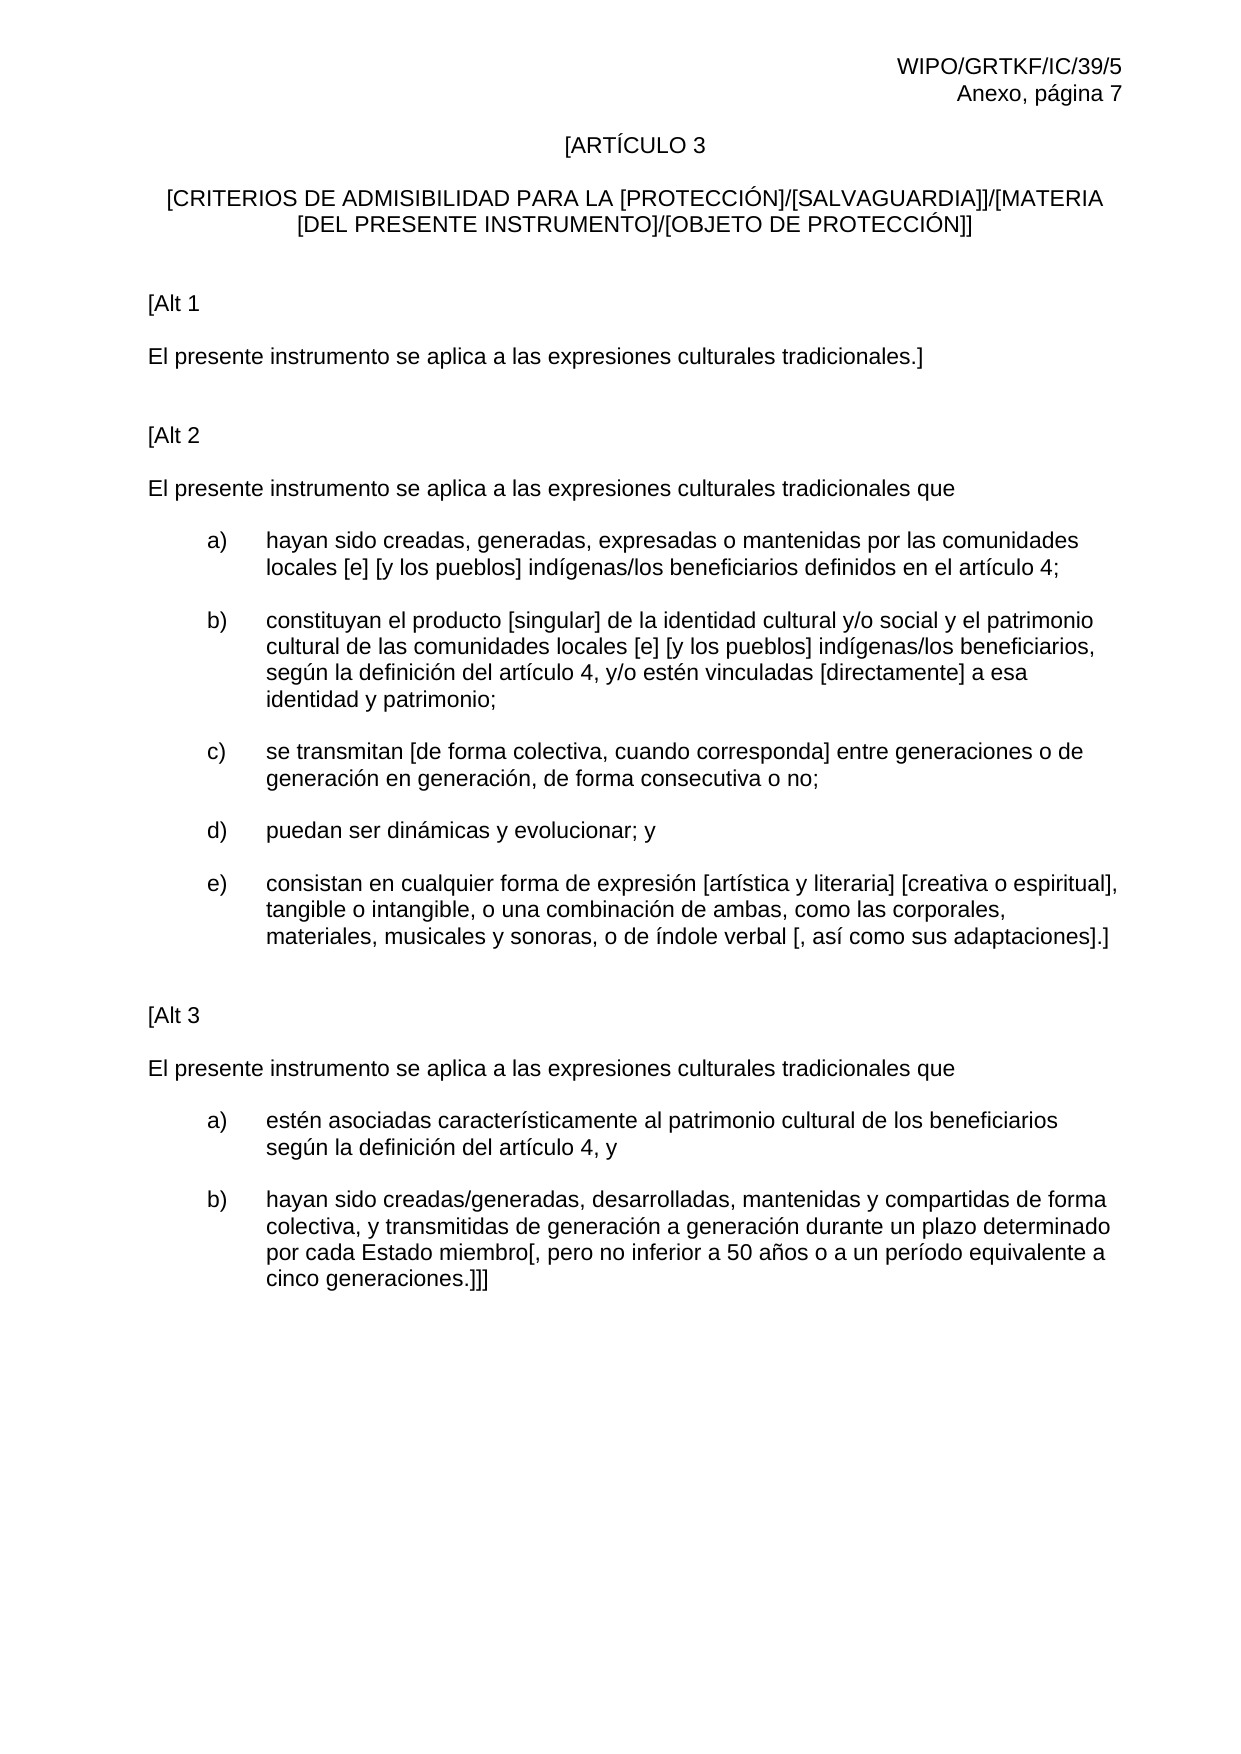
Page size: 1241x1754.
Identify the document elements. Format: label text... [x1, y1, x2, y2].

text [Alt 2 [148, 422, 1122, 448]
text El presente instrumento se aplica a las expresiones culturales tradicionales que [148, 475, 1122, 501]
text b) constituyan el producto [singular] de la identidad cultural y/o social y el patrimonio cultural de las comunidades locales [e] [y los pueblos] indígenas/los beneficiarios, según la definición del artículo 4, y/o estén vinculadas [directamente] a esa identidad y patrimonio; [207, 607, 1122, 712]
text [CRITERIOS DE ADMISIBILIDAD PARA LA [PROTECCIÓN]/[SALVAGUARDIA]]/[MATERIA [DEL PRESENTE INSTRUMENTO]/[OBJETO DE PROTECCIÓN]] [148, 185, 1122, 238]
text b) hayan sido creadas/generadas, desarrolladas, mantenidas y compartidas de forma colectiva, y transmitidas de generación a generación durante un plazo determinado por cada Estado miembro[, pero no inferior a 50 años o a un período equivalente a cinco generaciones.]]] [207, 1186, 1122, 1292]
text El presente instrumento se aplica a las expresiones culturales tradicionales.] [148, 343, 1122, 369]
text [Alt 1 [148, 290, 1122, 317]
text e) consistan en cualquier forma de expresión [artística y literaria] [creativa o espiritual], tangible o intangible, o una combinación de ambas, como las corporales, materiales, musicales y sonoras, o de índole verbal [, así como sus adaptaciones].] [207, 870, 1122, 949]
text El presente instrumento se aplica a las expresiones culturales tradicionales que [148, 1054, 1122, 1081]
text c) se transmitan [de forma colectiva, cuando corresponda] entre generaciones o de generación en generación, de forma consecutiva o no; [207, 738, 1122, 791]
text d) puedan ser dinámicas y evolucionar; y [207, 817, 1122, 844]
text [ARTÍCULO 3 [148, 132, 1122, 158]
text [Alt 3 [148, 1002, 1122, 1028]
text a) hayan sido creadas, generadas, expresadas o mantenidas por las comunidades locales [e] [y los pueblos] indígenas/los beneficiarios definidos en el artículo 4; [207, 527, 1122, 580]
text a) estén asociadas característicamente al patrimonio cultural de los beneficiarios según la definición del artículo 4, y [207, 1107, 1122, 1160]
